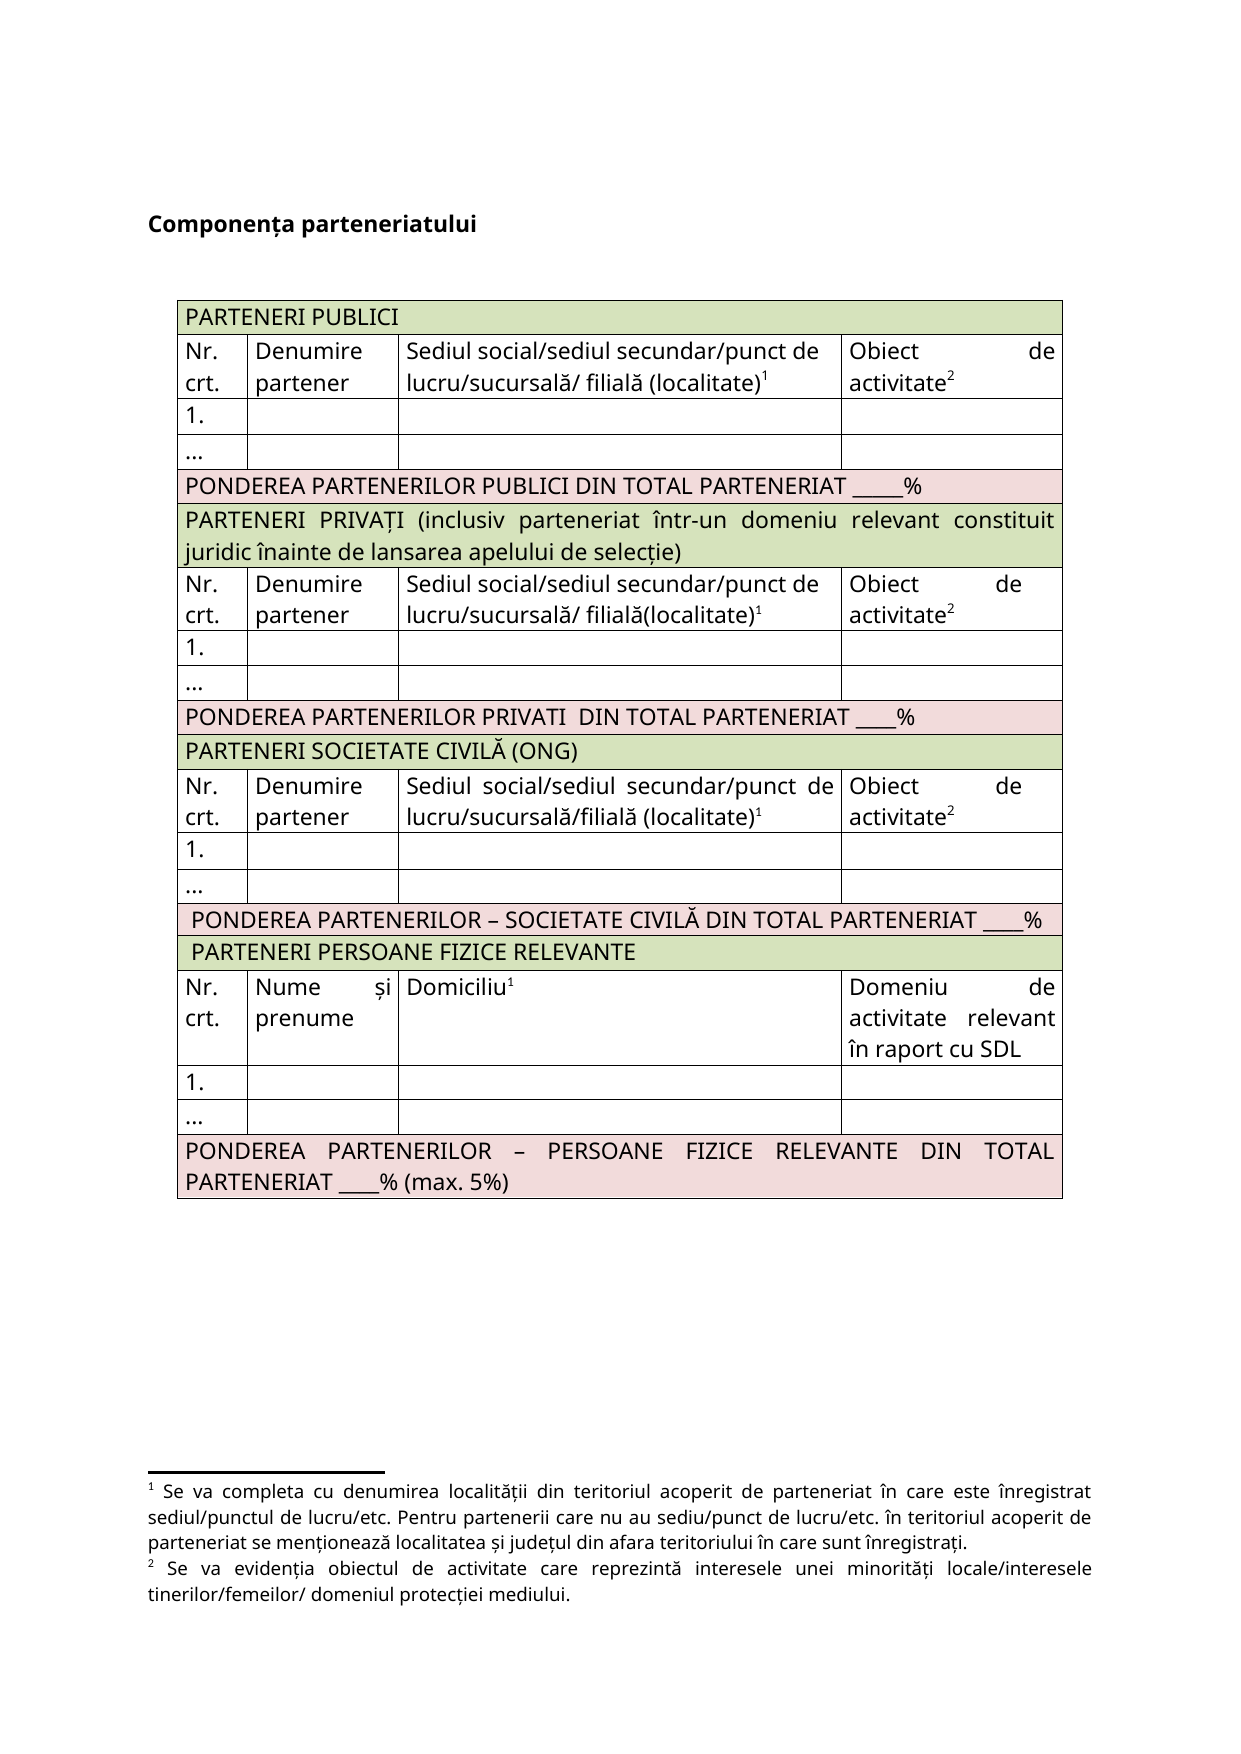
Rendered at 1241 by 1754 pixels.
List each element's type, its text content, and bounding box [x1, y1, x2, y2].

table_cell [248, 399, 398, 434]
table_cell Nr. crt. [178, 770, 247, 832]
table_cell Denumire partener [248, 770, 398, 832]
table_cell [399, 870, 841, 903]
table_cell Sediul social/sediul secundar/punct de lucru/sucursală/ filială(localitate)1 [399, 568, 841, 630]
table_cell [842, 666, 1062, 699]
table_cell [842, 1066, 1062, 1099]
table_cell [842, 870, 1062, 903]
table_cell [399, 1100, 841, 1134]
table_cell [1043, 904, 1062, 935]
table_cell Domiciliu1 [399, 971, 841, 1065]
table_cell [399, 399, 841, 434]
table_cell Nr. crt. [178, 971, 247, 1065]
table_cell [248, 870, 398, 903]
table_cell [399, 833, 841, 868]
table_cell [248, 1100, 398, 1134]
table_cell [248, 666, 398, 699]
table_cell PARTENERI PRIVAŢI (inclusiv parteneriat într-un domeniu relevant constituit juridic înainte de lansarea apelului de selecție) [178, 504, 1062, 567]
table_cell [248, 1066, 398, 1099]
text Componența parteneriatului [148, 208, 1093, 239]
table_cell Domeniu de activitate relevant în raport cu SDL [842, 971, 1062, 1065]
table_header PARTENERI PUBLICI [178, 301, 1062, 334]
table_cell 1. [178, 631, 247, 665]
table_cell PONDEREA PARTENERILOR – PERSOANE FIZICE RELEVANTE DIN TOTAL PARTENERIAT ____% (max. 5%) [178, 1135, 1062, 1197]
table_cell 1. [178, 1066, 247, 1099]
table_cell ... [178, 870, 247, 903]
table_cell Obiect de activitate [842, 335, 1062, 398]
table_cell 1. [178, 399, 247, 434]
table_cell Nume și prenume [248, 971, 398, 1065]
table_cell PONDEREA PARTENERILOR PRIVATI DIN TOTAL PARTENERIAT ____% [178, 701, 1062, 734]
table_cell Sediul social/sediul secundar/punct de lucru/sucursală/ filială (localitate) [399, 335, 841, 398]
table_cell PARTENERI PERSOANE FIZICE RELEVANTE [178, 936, 1062, 970]
table_cell Denumire partener [248, 335, 398, 398]
table_cell [399, 435, 841, 469]
table_cell Nr. crt. [178, 335, 247, 398]
table_cell [842, 435, 1062, 469]
table_cell [842, 631, 1062, 665]
table_cell Denumire partener [248, 568, 398, 630]
table_cell PONDEREA PARTENERILOR PUBLICI DIN TOTAL PARTENERIAT _____% [178, 470, 1062, 503]
table_cell ... [178, 666, 247, 699]
table_cell ... [178, 435, 247, 469]
table_cell Sediul social/sediul secundar/punct de lucru/sucursală/filială (localitate)1 [399, 770, 841, 832]
table_cell ... [178, 1100, 247, 1134]
table_cell [842, 399, 1062, 434]
table_cell [399, 1066, 841, 1099]
table_cell [248, 833, 398, 868]
table_cell 1. [178, 833, 247, 868]
table_cell [399, 666, 841, 699]
table_cell Nr. crt. [178, 568, 247, 630]
table_cell [842, 833, 1062, 868]
table_cell Obiect de activitate2 [842, 770, 1062, 832]
table_cell [248, 631, 398, 665]
table_cell [842, 1100, 1062, 1134]
table_cell [248, 435, 398, 469]
table_cell [399, 631, 841, 665]
table_cell Obiect de activitate2 [842, 568, 1062, 630]
table_cell PARTENERI SOCIETATE CIVILĂ (ONG) [178, 735, 1062, 769]
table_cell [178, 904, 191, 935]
